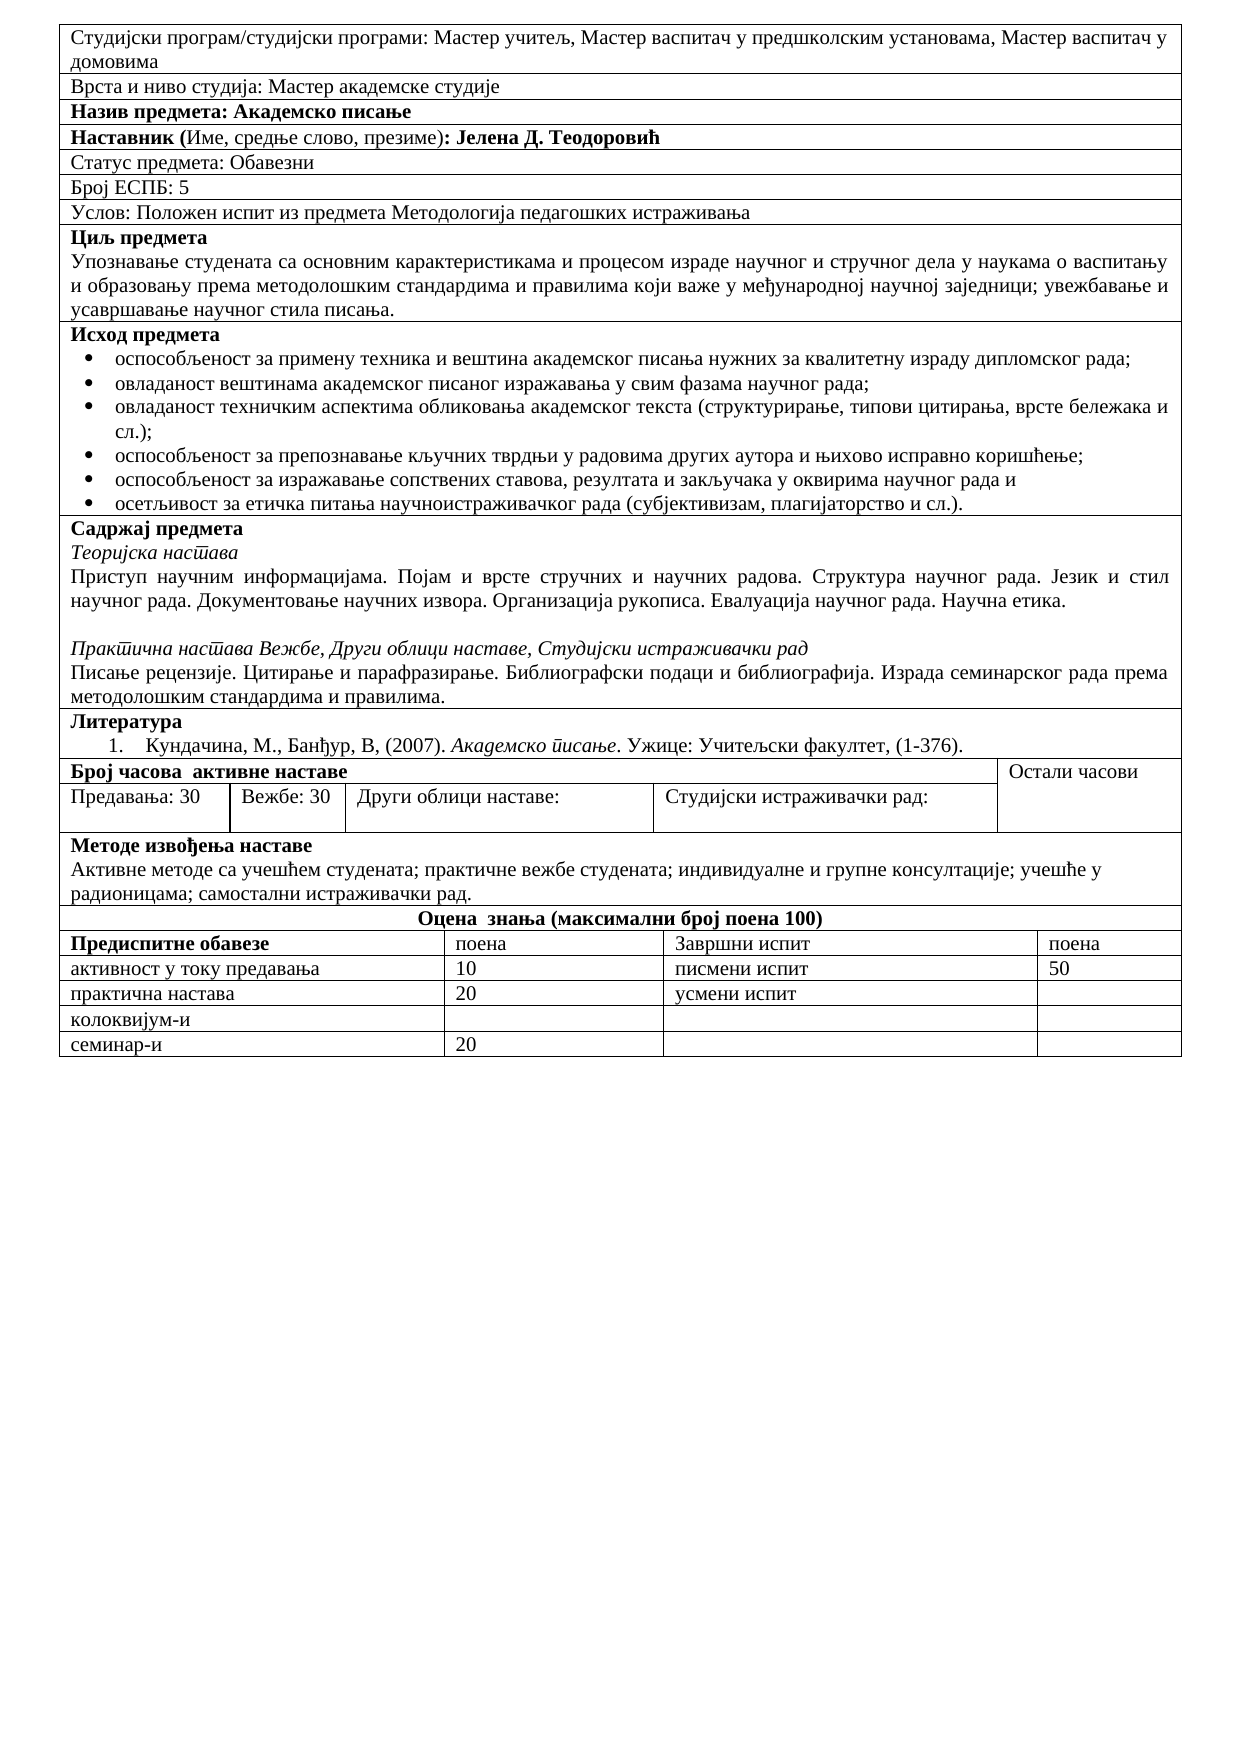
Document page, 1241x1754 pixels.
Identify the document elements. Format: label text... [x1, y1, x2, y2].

table_cell [664, 1006, 1037, 1031]
table_cell 10 [445, 956, 663, 980]
table_cell Број часова активне наставе [60, 759, 997, 783]
table_cell [445, 1006, 663, 1031]
table_cell Врста и ниво студија: Мастер академске студије [60, 74, 1181, 98]
table_cell 50 [1038, 956, 1181, 980]
table_cell практична настава [60, 981, 444, 1005]
table_cell [1038, 981, 1181, 1005]
table_cell Завршни испит [664, 931, 1037, 955]
table_cell Услов: Положен испит из предмета Методологија педагошких истраживања [60, 200, 1181, 224]
table_cell [664, 1032, 1037, 1056]
table_cell усмени испит [664, 981, 1037, 1005]
table_cell Предиспитне обавезе [60, 931, 444, 955]
table_cell [1038, 1032, 1181, 1056]
table_cell Назив предмета: Академско писање [60, 100, 1181, 123]
table_cell Статус предмета: Обавезни [60, 150, 1181, 174]
table_cell поена [445, 931, 663, 955]
table_cell Исход предмета оспособљеност за примену техника и вештина академског писања нужних за квалитетну израду дипломског рада; овладаност вештинама академског писаног изражавања у свим фазама научног рада; овладаност техничким аспектима обликовања академског текста (структурирање, типови цитирања, врсте бележака и сл.); оспособљеност за препознавање кључних тврдњи у радовима других аутора и њихово исправно коришћење; оспособљеност за изражавање сопствених ставова, резултата и закључака у оквирима научног рада и осетљивост за етичка питања научноистраживачког рада (субјективизам, плагијаторство и сл.). [60, 322, 1181, 515]
table_cell Други облици наставе: [346, 784, 653, 832]
table_cell Садржај предмета Теоријска настава Приступ научним информацијама. Појам и врсте стручних и научних радова. Структура научног рада. Језик и стил научног рада. Документовање научних извора. Организација рукописа. Евалуација научног рада. Научна етика. Практична настава Вежбе, Други облици наставе, Студијски истраживачки рад Писање рецензије. Цитирање и парафразирање. Библиографски подаци и библиографија. Израда семинарског рада према методолошким стандардима и правилима. [60, 516, 1181, 708]
table_cell 20 [445, 1032, 663, 1056]
table_cell Литература Кундачина, М., Банђур, В, (2007). Академско писање. Ужице: Учитељски факултет, (1-376). [60, 709, 1181, 757]
table_cell поена [1038, 931, 1181, 955]
table_cell Остали часови [998, 759, 1181, 832]
table_cell писмени испит [664, 956, 1037, 980]
table_cell семинар-и [60, 1032, 444, 1056]
table_cell Вежбе: 30 [231, 784, 345, 832]
table_header Студијски програм/студијски програми: Мастер учитељ, Мастер васпитач у предшколским установама, Мастер васпитач у домовима [60, 25, 1181, 73]
table_cell Методе извођења наставе Активне методе са учешћем студената; практичне вежбе студената; индивидуалне и групне консултације; учешће у радионицама; самостални истраживачки рад. [60, 833, 1181, 905]
table_cell колоквијум-и [60, 1006, 444, 1031]
table_cell 20 [445, 981, 663, 1005]
table_cell Наставник (Име, средње слово, презиме): Јелена Д. Теодоровић [60, 125, 1181, 149]
table_cell активност у току предавања [60, 956, 444, 980]
table_cell Број ЕСПБ: 5 [60, 175, 1181, 199]
table_cell Студијски истраживачки рад: [654, 784, 997, 832]
table_cell [1038, 1006, 1181, 1031]
table_cell Предавања: 30 [60, 784, 229, 832]
table_cell Оцена знања (максимални број поена 100) [60, 906, 1181, 930]
table_cell Циљ предмета Упознавање студената са основним карактеристикама и процесом израде научног и стручног дела у наукама о васпитању и образовању према методолошким стандардима и правилима који важе у међународној научној заједници; увежбавање и усавршавање научног стила писања. [60, 225, 1181, 321]
